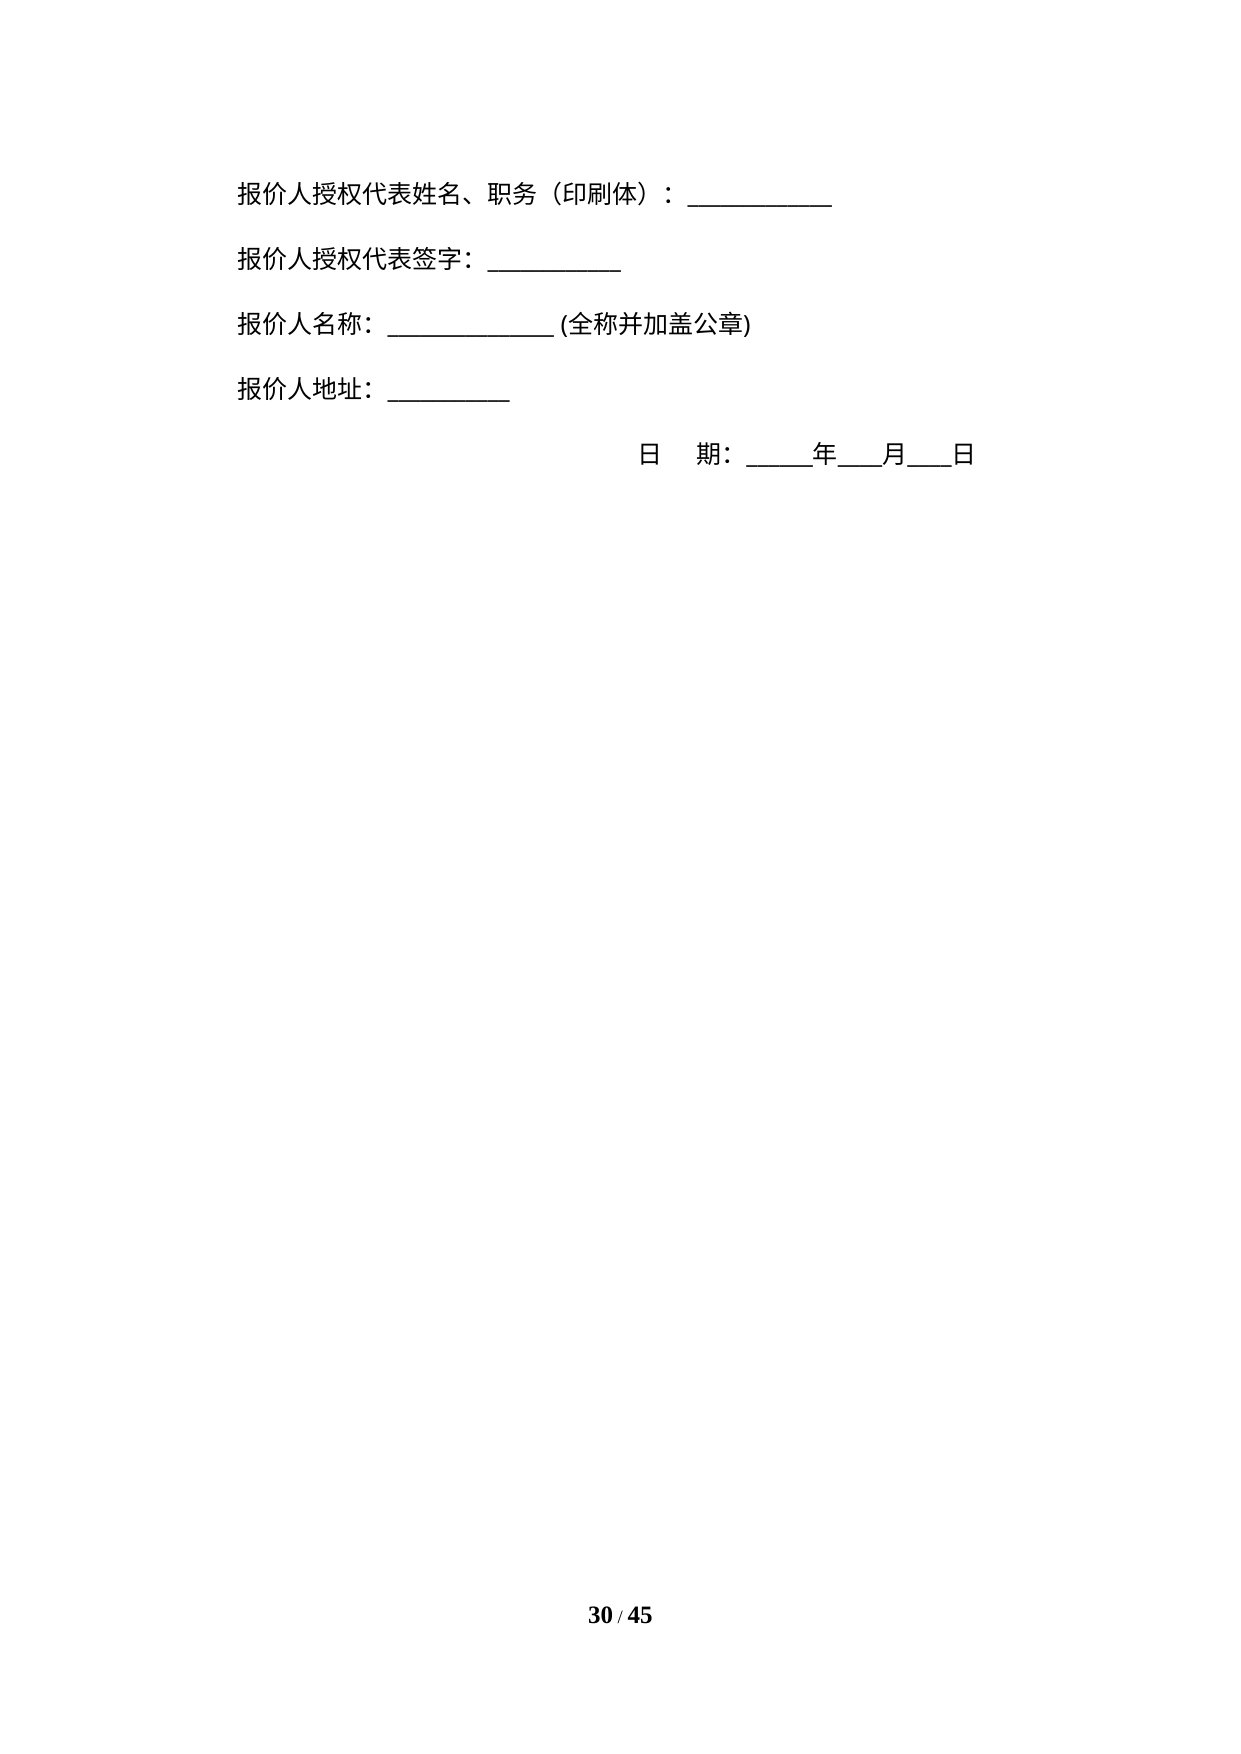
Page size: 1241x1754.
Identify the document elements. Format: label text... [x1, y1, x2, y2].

text 报价人授权代表签字：____________ [187, 225, 1053, 290]
text 日 期：______年____月____日 [187, 420, 1053, 485]
text 报价人地址：___________ [187, 355, 1053, 420]
text 报价人名称：_______________ (全称并加盖公章) [187, 290, 1053, 355]
text 报价人授权代表姓名、职务（印刷体）：_____________ [187, 160, 1053, 225]
